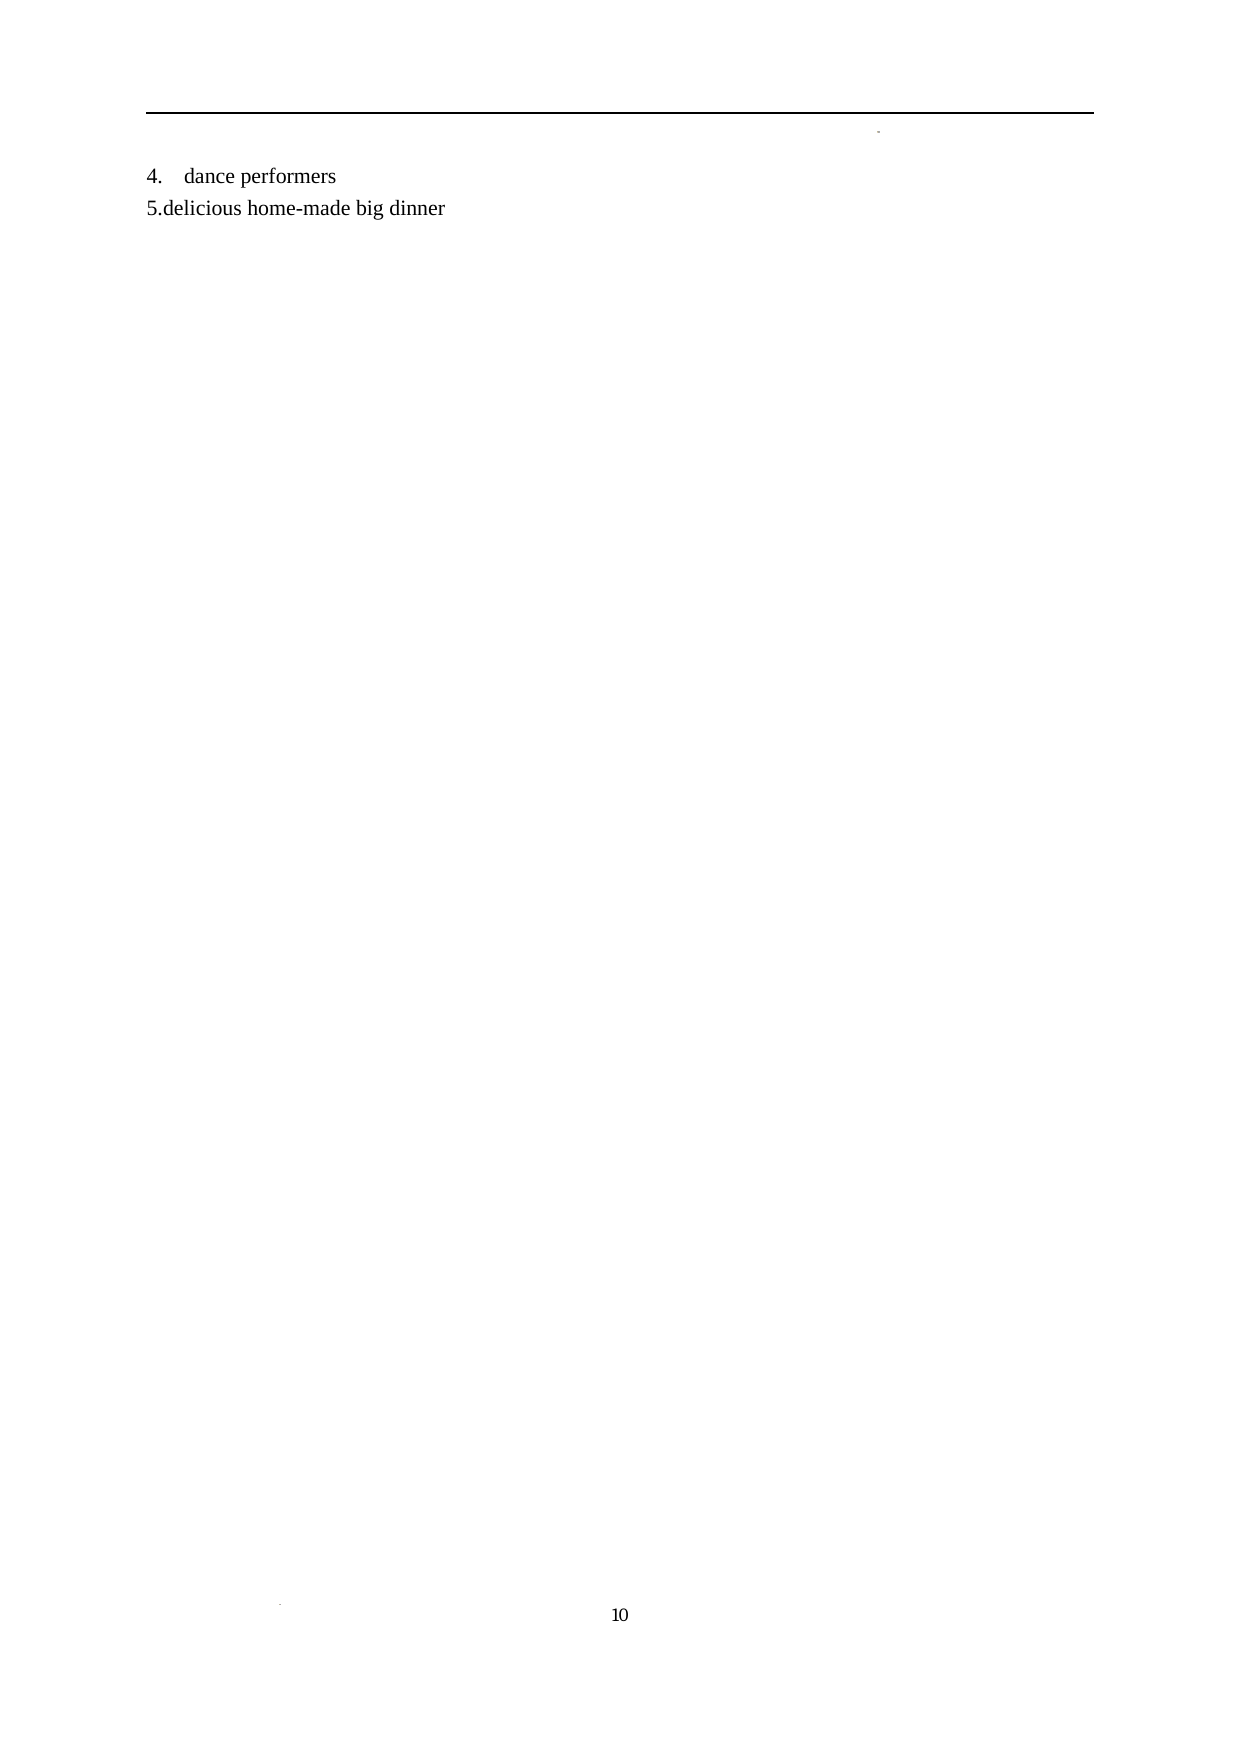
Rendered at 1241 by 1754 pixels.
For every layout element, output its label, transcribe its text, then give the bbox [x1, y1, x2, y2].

list 5.delicious home-made big dinner [146, 192, 1094, 224]
list dance performers [146, 159, 1094, 192]
